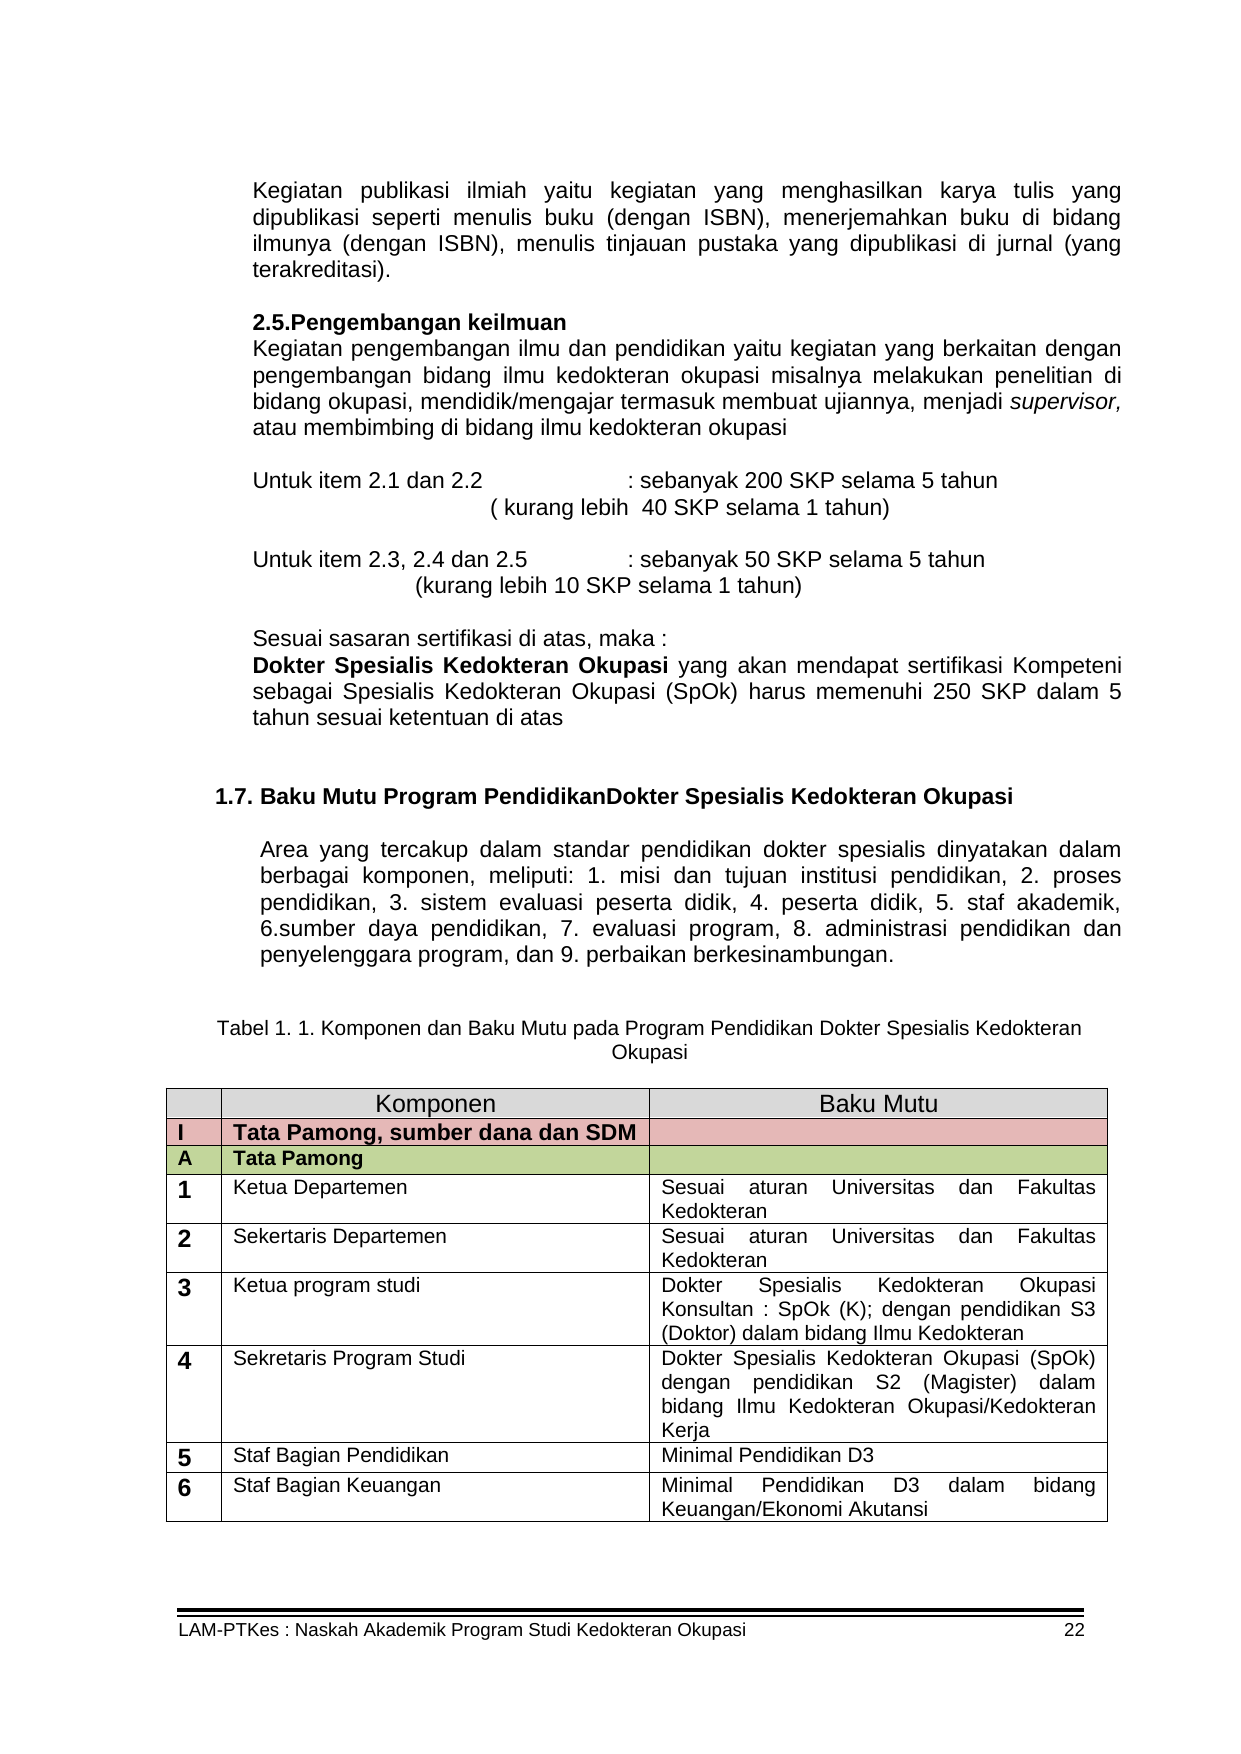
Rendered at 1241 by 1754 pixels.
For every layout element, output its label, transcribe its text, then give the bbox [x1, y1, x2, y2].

table_cell 6 [167, 1473, 221, 1521]
table_cell Minimal Pendidikan D3 dalam bidang Keuangan/Ekonomi Akutansi [650, 1473, 1107, 1521]
table_cell Staf Bagian Keuangan [222, 1473, 649, 1521]
text ( kurang lebih 40 SKP selama 1 tahun) [252, 493, 1122, 520]
table_cell 4 [167, 1346, 221, 1442]
table_cell Staf Bagian Pendidikan [222, 1443, 649, 1472]
table_cell Sekretaris Program Studi [222, 1346, 649, 1442]
text 2.5.Pengembangan keilmuan [252, 309, 1122, 335]
table_cell Dokter Spesialis Kedokteran Okupasi Konsultan : SpOk (K); dengan pendidikan S3 (Doktor) dalam bidang Ilmu Kedokteran [650, 1273, 1107, 1345]
text Untuk item 2.3, 2.4 dan 2.5 : sebanyak 50 SKP selama 5 tahun [252, 546, 1122, 572]
table_cell Ketua program studi [222, 1273, 649, 1345]
table_cell Tata Pamong, sumber dana dan SDM [222, 1119, 649, 1145]
table_cell Minimal Pendidikan D3 [650, 1443, 1107, 1472]
table_header Baku Mutu [650, 1089, 1107, 1117]
text (kurang lebih 10 SKP selama 1 tahun) [252, 572, 1122, 599]
text Sesuai sasaran sertifikasi di atas, maka : [252, 625, 1122, 652]
table_cell 3 [167, 1273, 221, 1345]
text Kegiatan publikasi ilmiah yaitu kegiatan yang menghasilkan karya tulis yang dipublikasi seperti menulis buku (dengan ISBN), menerjemahkan buku di bidang ilmunya (dengan ISBN), menulis tinjauan pustaka yang dipublikasi di jurnal (yang terakreditasi). [252, 177, 1122, 283]
table_cell Sekertaris Departemen [222, 1224, 649, 1272]
table_cell 1 [167, 1175, 221, 1223]
list Baku Mutu Program PendidikanDokter Spesialis Kedokteran Okupasi [215, 783, 1122, 810]
table_cell [650, 1146, 1107, 1174]
table_header Komponen [222, 1089, 649, 1117]
table_cell 5 [167, 1443, 221, 1472]
text Dokter Spesialis Kedokteran Okupasi yang akan mendapat sertifikasi Kompeteni sebagai Spesialis Kedokteran Okupasi (SpOk) harus memenuhi 250 SKP dalam 5 tahun sesuai ketentuan di atas [252, 652, 1122, 731]
table_cell Tata Pamong [222, 1146, 649, 1174]
table_header [167, 1089, 221, 1117]
table_cell Sesuai aturan Universitas dan Fakultas Kedokteran [650, 1175, 1107, 1223]
text Tabel 1. 1. Komponen dan Baku Mutu pada Program Pendidikan Dokter Spesialis Kedokteran Okupasi [177, 1016, 1122, 1064]
table_cell I [167, 1119, 221, 1145]
table_cell Sesuai aturan Universitas dan Fakultas Kedokteran [650, 1224, 1107, 1272]
text Area yang tercakup dalam standar pendidikan dokter spesialis dinyatakan dalam berbagai komponen, meliputi: 1. misi dan tujuan institusi pendidikan, 2. proses pendidikan, 3. sistem evaluasi peserta didik, 4. peserta didik, 5. staf akademik, 6.sumber daya pendidikan, 7. evaluasi program, 8. administrasi pendidikan dan penyelenggara program, dan 9. perbaikan berkesinambungan. [260, 836, 1122, 968]
table_cell Ketua Departemen [222, 1175, 649, 1223]
table_cell A [167, 1146, 221, 1174]
text Untuk item 2.1 dan 2.2 : sebanyak 200 SKP selama 5 tahun [252, 467, 1122, 493]
table_cell 2 [167, 1224, 221, 1272]
table_cell [650, 1119, 1107, 1145]
text Kegiatan pengembangan ilmu dan pendidikan yaitu kegiatan yang berkaitan dengan pengembangan bidang ilmu kedokteran okupasi misalnya melakukan penelitian di bidang okupasi, mendidik/mengajar termasuk membuat ujiannya, menjadi supervisor, atau membimbing di bidang ilmu kedokteran okupasi [252, 335, 1122, 441]
table_cell Dokter Spesialis Kedokteran Okupasi (SpOk) dengan pendidikan S2 (Magister) dalam bidang Ilmu Kedokteran Okupasi/Kedokteran Kerja [650, 1346, 1107, 1442]
